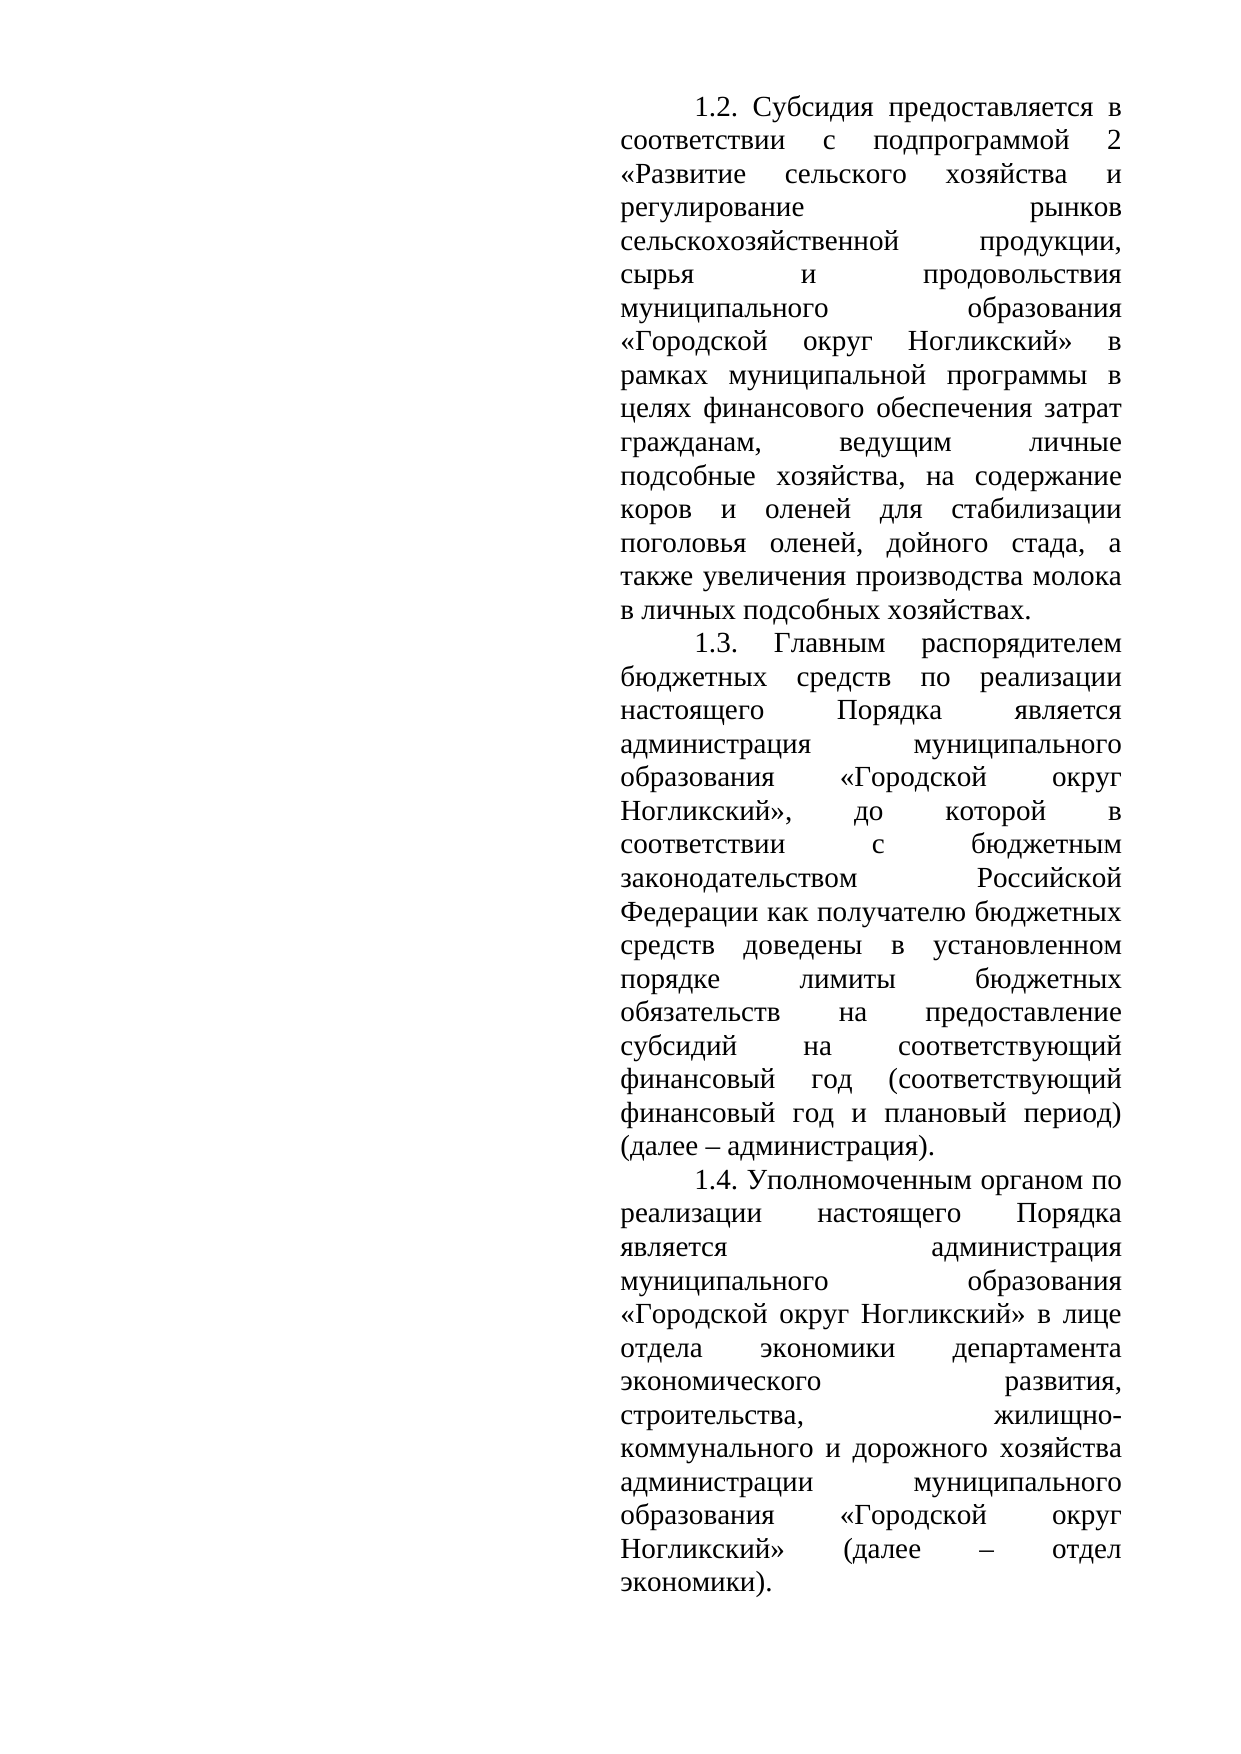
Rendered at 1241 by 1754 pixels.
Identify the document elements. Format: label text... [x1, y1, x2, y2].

text 1.3. Главным распорядителем бюджетных средств по реализации настоящего Порядка является администрация муниципального образования «Городской округ Ногликский», до которой в соответствии с бюджетным законодательством Российской Федерации как получателю бюджетных средств доведены в установленном порядке лимиты бюджетных обязательств на предоставление субсидий на соответствующий финансовый год (соответствующий финансовый год и плановый период) (далее – администрация). [620, 625, 1122, 1162]
text 1.2. Субсидия предоставляется в соответствии с подпрограммой 2 «Развитие сельского хозяйства и регулирование рынков сельскохозяйственной продукции, сырья и продовольствия муниципального образования «Городской округ Ногликский» в рамках муниципальной программы в целях финансового обеспечения затрат гражданам, ведущим личные подсобные хозяйства, на содержание коров и оленей для стабилизации поголовья оленей, дойного стада, а также увеличения производства молока в личных подсобных хозяйствах. [620, 89, 1122, 625]
text 1.4. Уполномоченным органом по реализации настоящего Порядка является администрация муниципального образования «Городской округ Ногликский» в лице отдела экономики департамента экономического развития, строительства, жилищно-коммунального и дорожного хозяйства администрации муниципального образования «Городской округ Ногликский» (далее – отдел экономики). [620, 1162, 1122, 1598]
